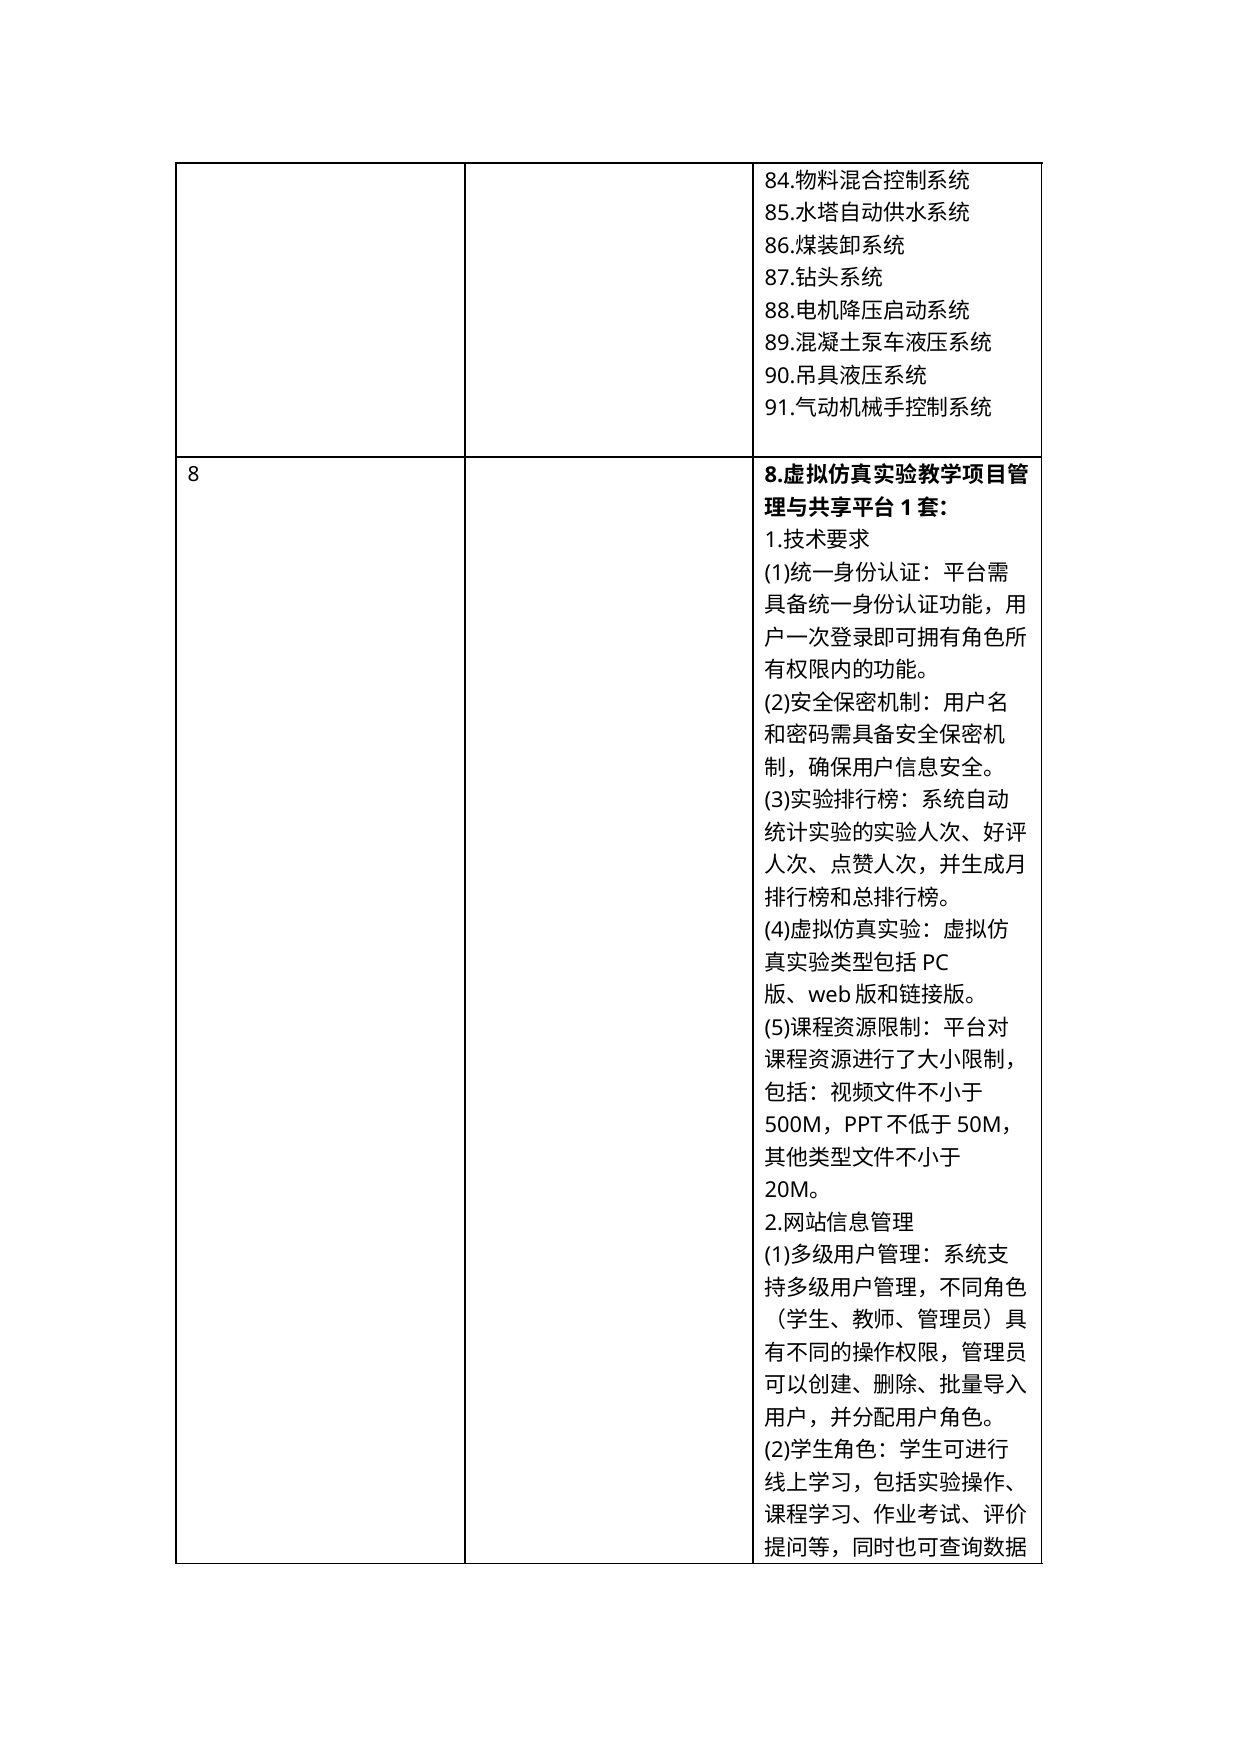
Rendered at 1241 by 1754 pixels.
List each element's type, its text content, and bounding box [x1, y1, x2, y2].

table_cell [754, 458, 1041, 1563]
table_cell [466, 164, 752, 456]
table_cell 8 [177, 458, 464, 1563]
table_cell 7 [177, 164, 464, 456]
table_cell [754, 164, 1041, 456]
table_cell [466, 458, 752, 1563]
